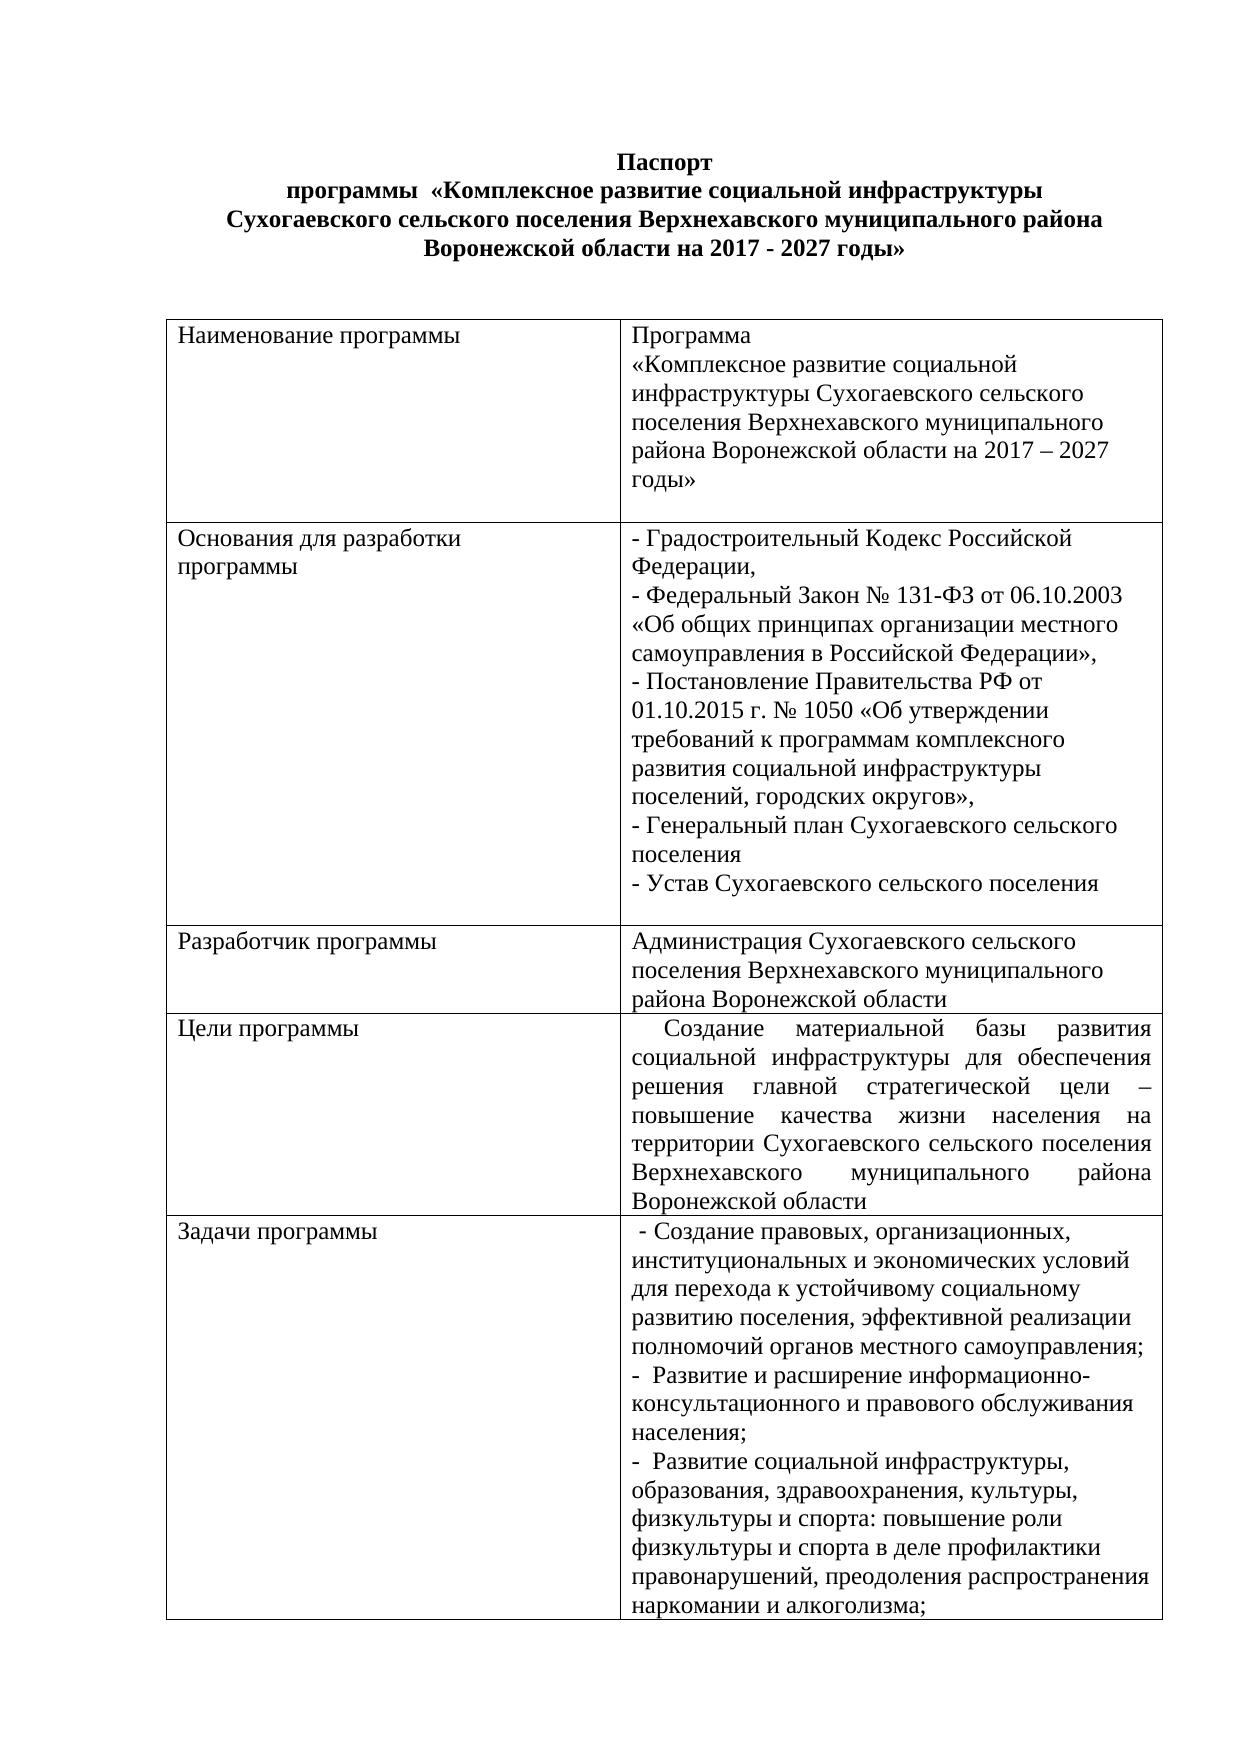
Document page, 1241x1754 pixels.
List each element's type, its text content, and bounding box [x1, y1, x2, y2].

text Паспорт [177, 147, 1152, 176]
table_header Программа «Комплексное развитие социальной инфраструктуры Сухогаевского сельского поселения Верхнехавского муниципального района Воронежской области на 2017 – 2027 годы» [621, 320, 1162, 522]
text программы «Комплексное развитие социальной инфраструктуры [177, 176, 1152, 204]
text Сухогаевского сельского поселения Верхнехавского муниципального района Воронежской области на 2017 - 2027 годы» [177, 204, 1152, 262]
table_cell Основания для разработки программы [167, 523, 620, 925]
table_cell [621, 1216, 1162, 1618]
table_cell Разработчик программы [167, 926, 620, 1012]
table_cell Администрация Сухогаевского сельского поселения Верхнехавского муниципального района Воронежской области [621, 926, 1162, 1012]
table_header Наименование программы [167, 320, 620, 522]
table_cell Задачи программы [167, 1216, 620, 1618]
table_cell - Градостроительный Кодекс Российской Федерации, - Федеральный Закон № 131-ФЗ от 06.10.2003 «Об общих принципах организации местного самоуправления в Российской Федерации», - Постановление Правительства РФ от 01.10.2015 г. № 1050 «Об утверждении требований к программам комплексного развития социальной инфраструктуры поселений, городских округов», - Генеральный план Сухогаевского сельского поселения - Устав Сухогаевского сельского поселения [621, 523, 1162, 925]
table_cell Создание материальной базы развития социальной инфраструктуры для обеспечения решения главной стратегической цели – повышение качества жизни населения на территории Сухогаевского сельского поселения Верхнехавского муниципального района Воронежской области [621, 1014, 1162, 1215]
table_cell Цели программы [167, 1014, 620, 1215]
